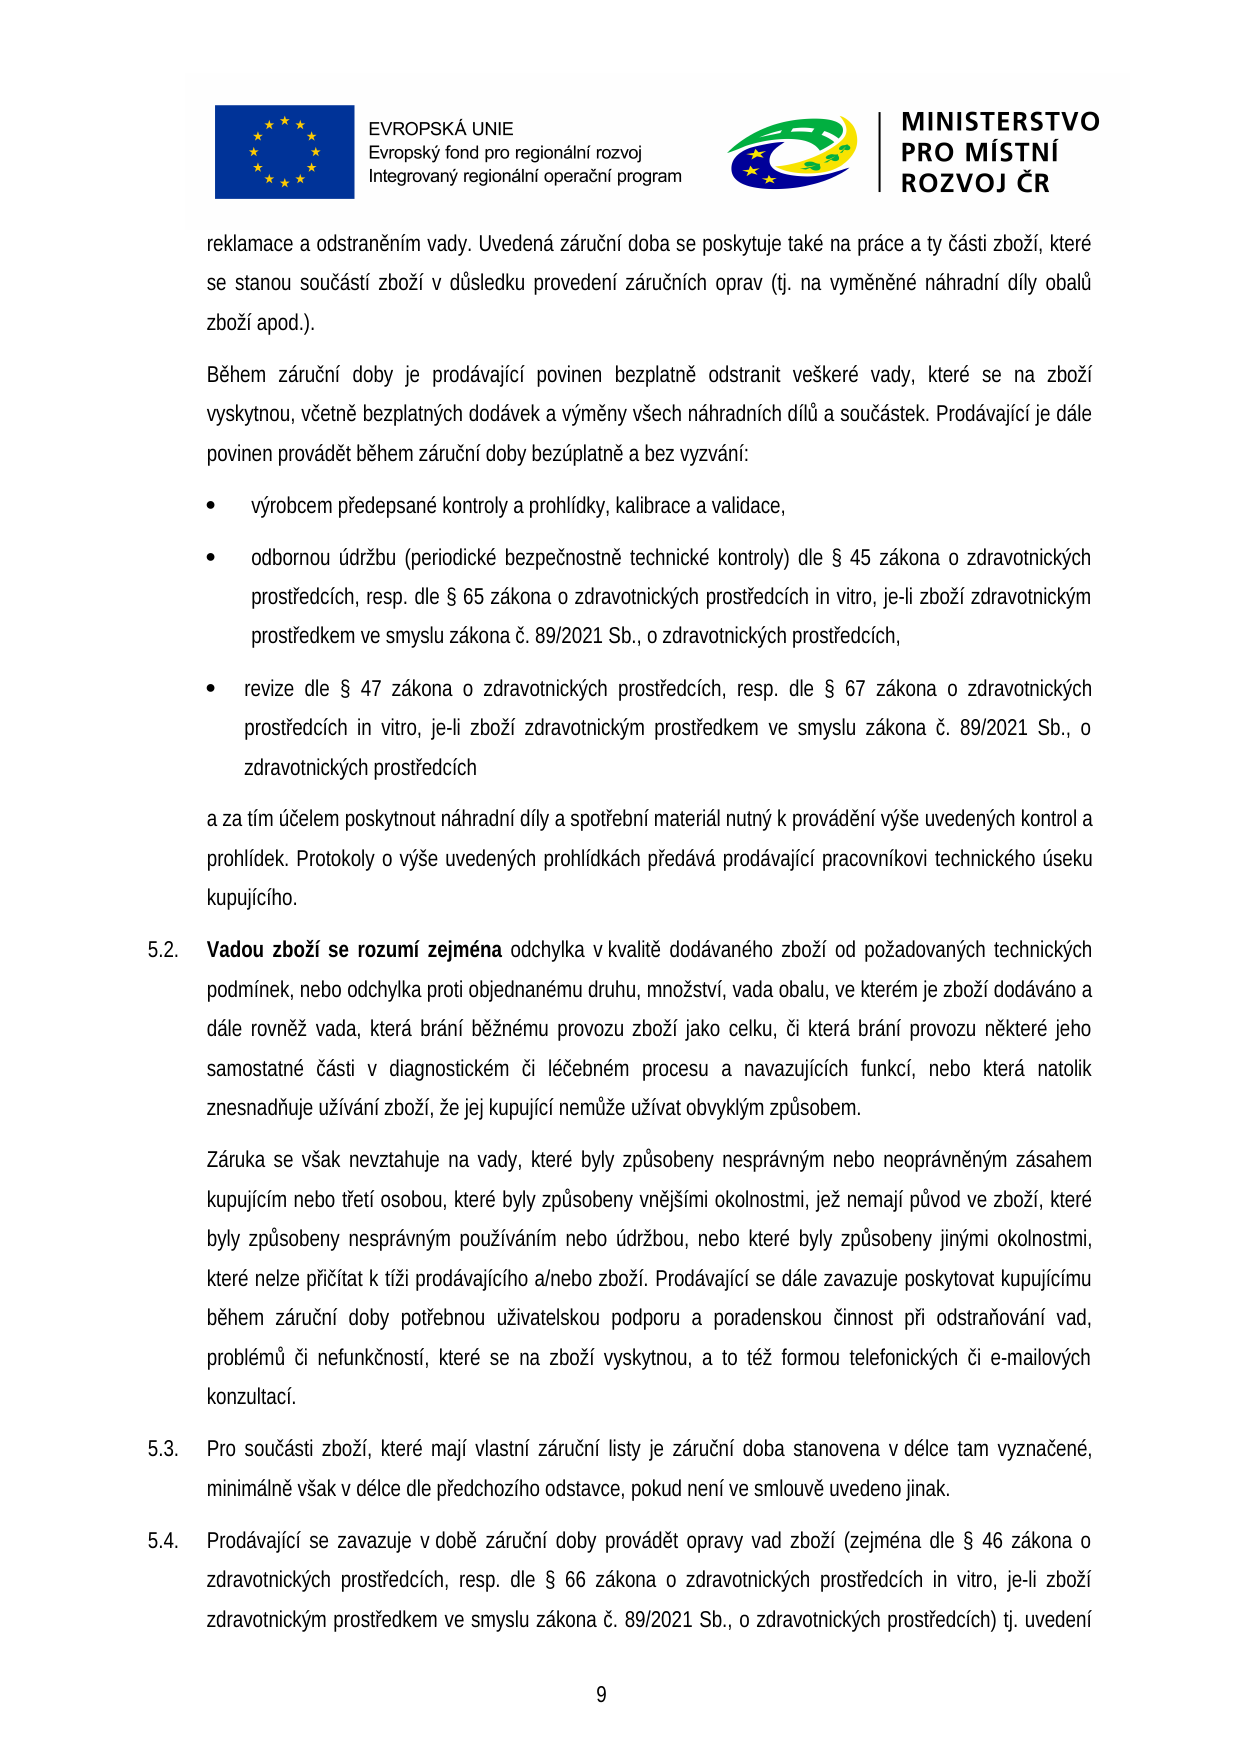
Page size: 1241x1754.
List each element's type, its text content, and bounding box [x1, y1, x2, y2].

list revize dle § 47 zákona o zdravotnických prostředcích, resp. dle § 67 zákona o zdravotnických prostředcích in vitro, je-li zboží zdravotnickým prostředkem ve smyslu zákona č. 89/2021 Sb., o zdravotnických prostředcích [207, 674, 1093, 780]
list odbornou údržbu (periodické bezpečnostně technické kontroly) dle § 45 zákona o zdravotnických prostředcích, resp. dle § 65 zákona o zdravotnických prostředcích in vitro, je-li zboží zdravotnickým prostředkem ve smyslu zákona č. 89/2021 Sb., o zdravotnických prostředcích, [207, 543, 1093, 649]
list Vadou zboží se rozumí zejména odchylka v kvalitě dodávaného zboží od požadovaných technických podmínek, nebo odchylka proti objednanému druhu, množství, vada obalu, ve kterém je zboží dodáváno a dále rovněž vada, která brání běžnému provozu zboží jako celku, či která brání provozu některé jeho samostatné části v diagnostickém či léčebném procesu a navazujících funkcí, nebo která natolik znesnadňuje užívání zboží, že jej kupující nemůže užívat obvyklým způsobem. [148, 936, 1093, 1121]
text Během záruční doby je prodávající povinen bezplatně odstranit veškeré vady, které se na zboží vyskytnou, včetně bezplatných dodávek a výměny všech náhradních dílů a součástek. Prodávající je dále povinen provádět během záruční doby bezúplatně a bez vyzvání: [207, 361, 1093, 466]
list Pro součásti zboží, které mají vlastní záruční listy je záruční doba stanovena v délce tam vyznačené, minimálně však v délce dle předchozího odstavce, pokud není ve smlouvě uvedeno jinak. [148, 1435, 1093, 1501]
list výrobcem předepsané kontroly a prohlídky, kalibrace a validace, [207, 492, 1093, 518]
text a za tím účelem poskytnout náhradní díly a spotřební materiál nutný k provádění výše uvedených kontrol a prohlídek. Protokoly o výše uvedených prohlídkách předává prodávající pracovníkovi technického úseku kupujícího. [207, 805, 1093, 911]
text Záruka se však nevztahuje na vady, které byly způsobeny nesprávným nebo neoprávněným zásahem kupujícím nebo třetí osobou, které byly způsobeny vnějšími okolnostmi, jež nemají původ ve zboží, které byly způsobeny nesprávným používáním nebo údržbou, nebo které byly způsobeny jinými okolnostmi, které nelze přičítat k tíži prodávajícího a/nebo zboží. Prodávající se dále zavazuje poskytovat kupujícímu během záruční doby potřebnou uživatelskou podporu a poradenskou činnost při odstraňování vad, problémů či nefunkčností, které se na zboží vyskytnou, a to též formou telefonických či e-mailových konzultací. [207, 1146, 1093, 1409]
picture [184, 73, 1130, 230]
